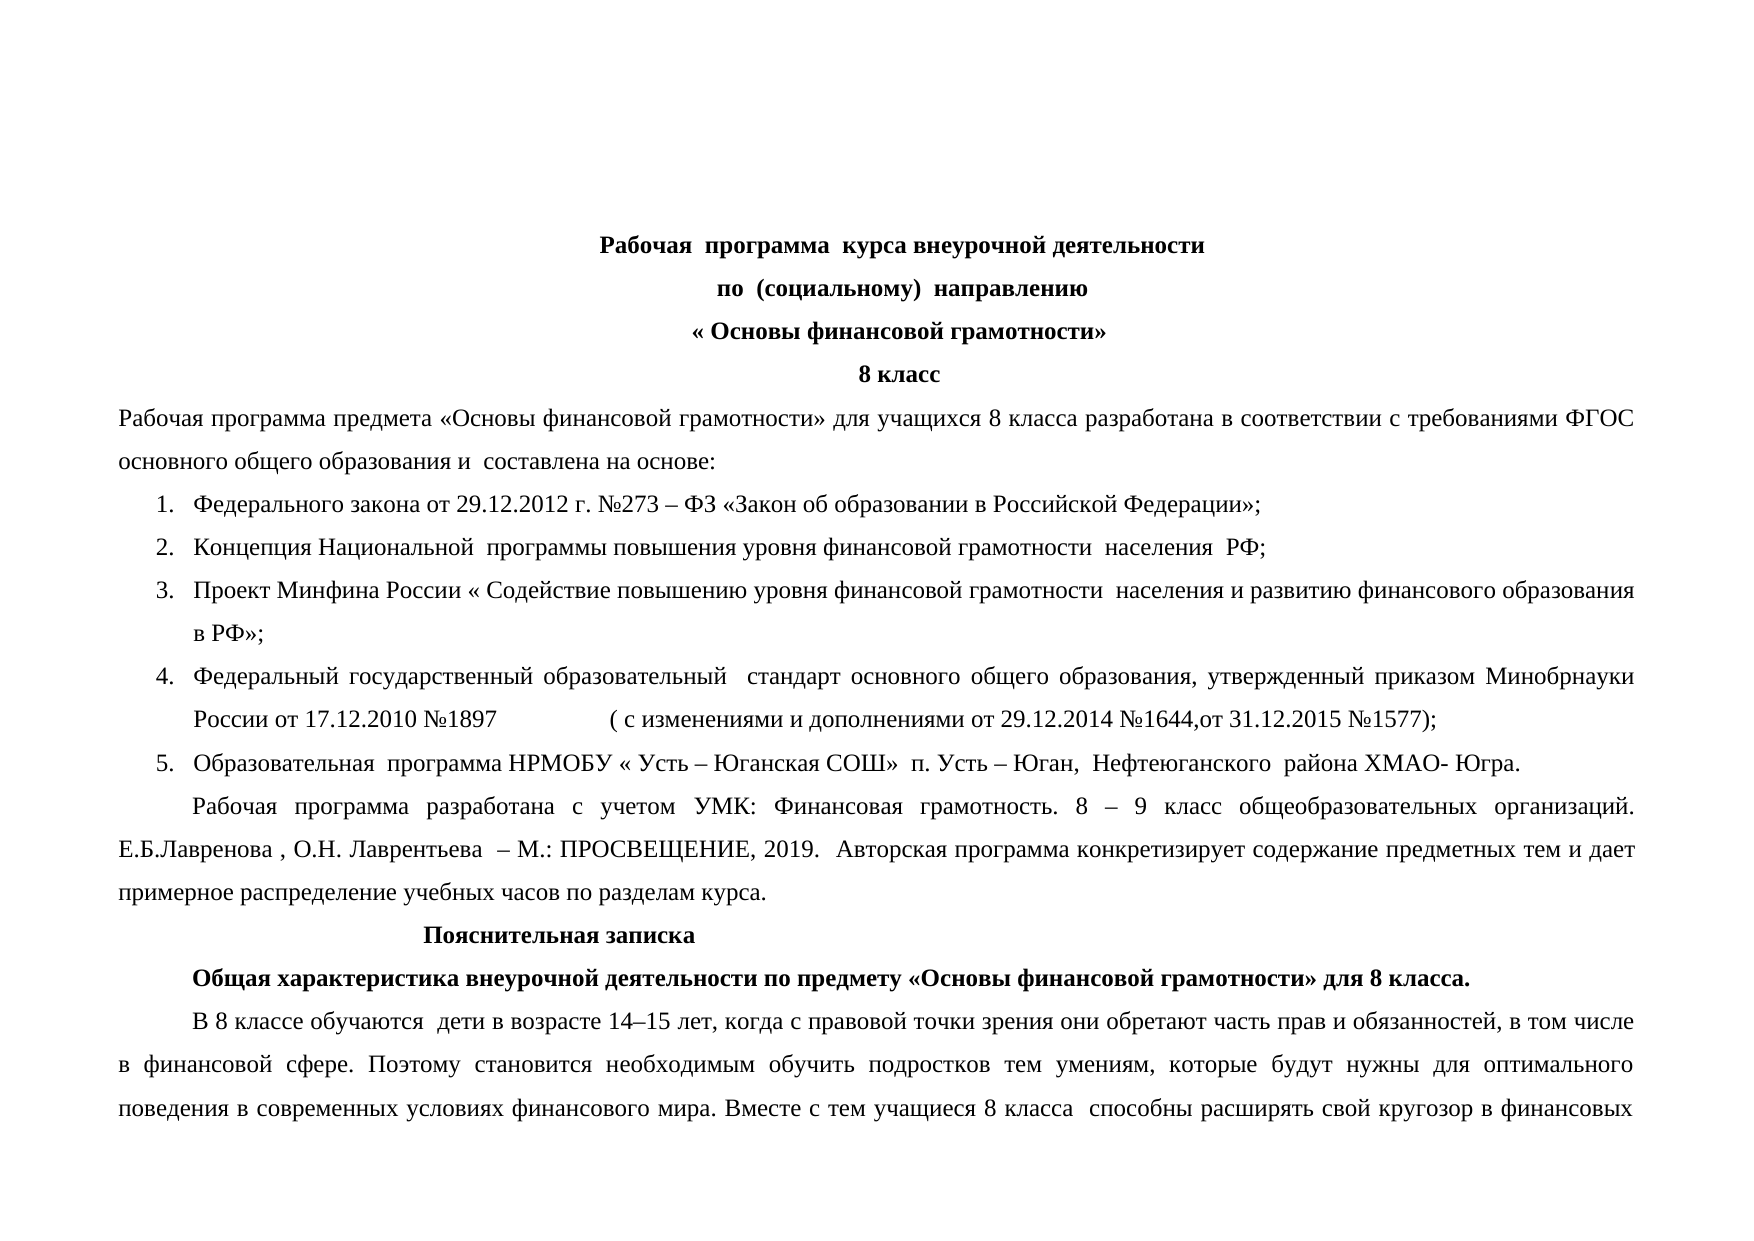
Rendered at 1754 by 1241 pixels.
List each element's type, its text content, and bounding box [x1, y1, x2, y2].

text Рабочая программа предмета «Основы финансовой грамотности» для учащихся 8 класса разработана в соответствии с требованиями ФГОС основного общего образования и составлена на основе: [118, 403, 1636, 474]
list Проект Минфина России « Содействие повышению уровня финансовой грамотности населения и развитию финансового образования в РФ»; [156, 575, 1636, 647]
text 8 класс [162, 359, 1636, 388]
text Общая характеристика внеурочной деятельности по предмету «Основы финансовой грамотности» для 8 класса. [118, 963, 1636, 992]
list Федерального закона от 29.12.2012 г. №273 – ФЗ «Закон об образовании в Российской Федерации»; [156, 489, 1636, 518]
list Образовательная программа НРМОБУ « Усть – Юганская СОШ» п. Усть – Юган, Нефтеюганского района ХМАО- Югра. [156, 748, 1636, 776]
list Федеральный государственный образовательный стандарт основного общего образования, утвержденный приказом Минобрнауки России от 17.12.2010 №1897 ( с изменениями и дополнениями от 29.12.2014 №1644,от 31.12.2015 №1577); [156, 661, 1636, 733]
list Концепция Национальной программы повышения уровня финансовой грамотности населения РФ; [156, 532, 1636, 561]
text Пояснительная записка [118, 920, 1636, 949]
text Рабочая программа разработана с учетом УМК: Финансовая грамотность. 8 – 9 класс общеобразовательных организаций. Е.Б.Лавренова , О.Н. Лаврентьева – М.: ПРОСВЕЩЕНИЕ, 2019. Авторская программа конкретизирует содержание предметных тем и дает примерное распределение учебных часов по разделам курса. [118, 791, 1636, 906]
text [118, 1006, 1636, 1121]
text Рабочая программа курса внеурочной деятельности [162, 230, 1636, 259]
text по (социальному) направлению [162, 273, 1636, 302]
text « Основы финансовой грамотности» [162, 316, 1636, 345]
